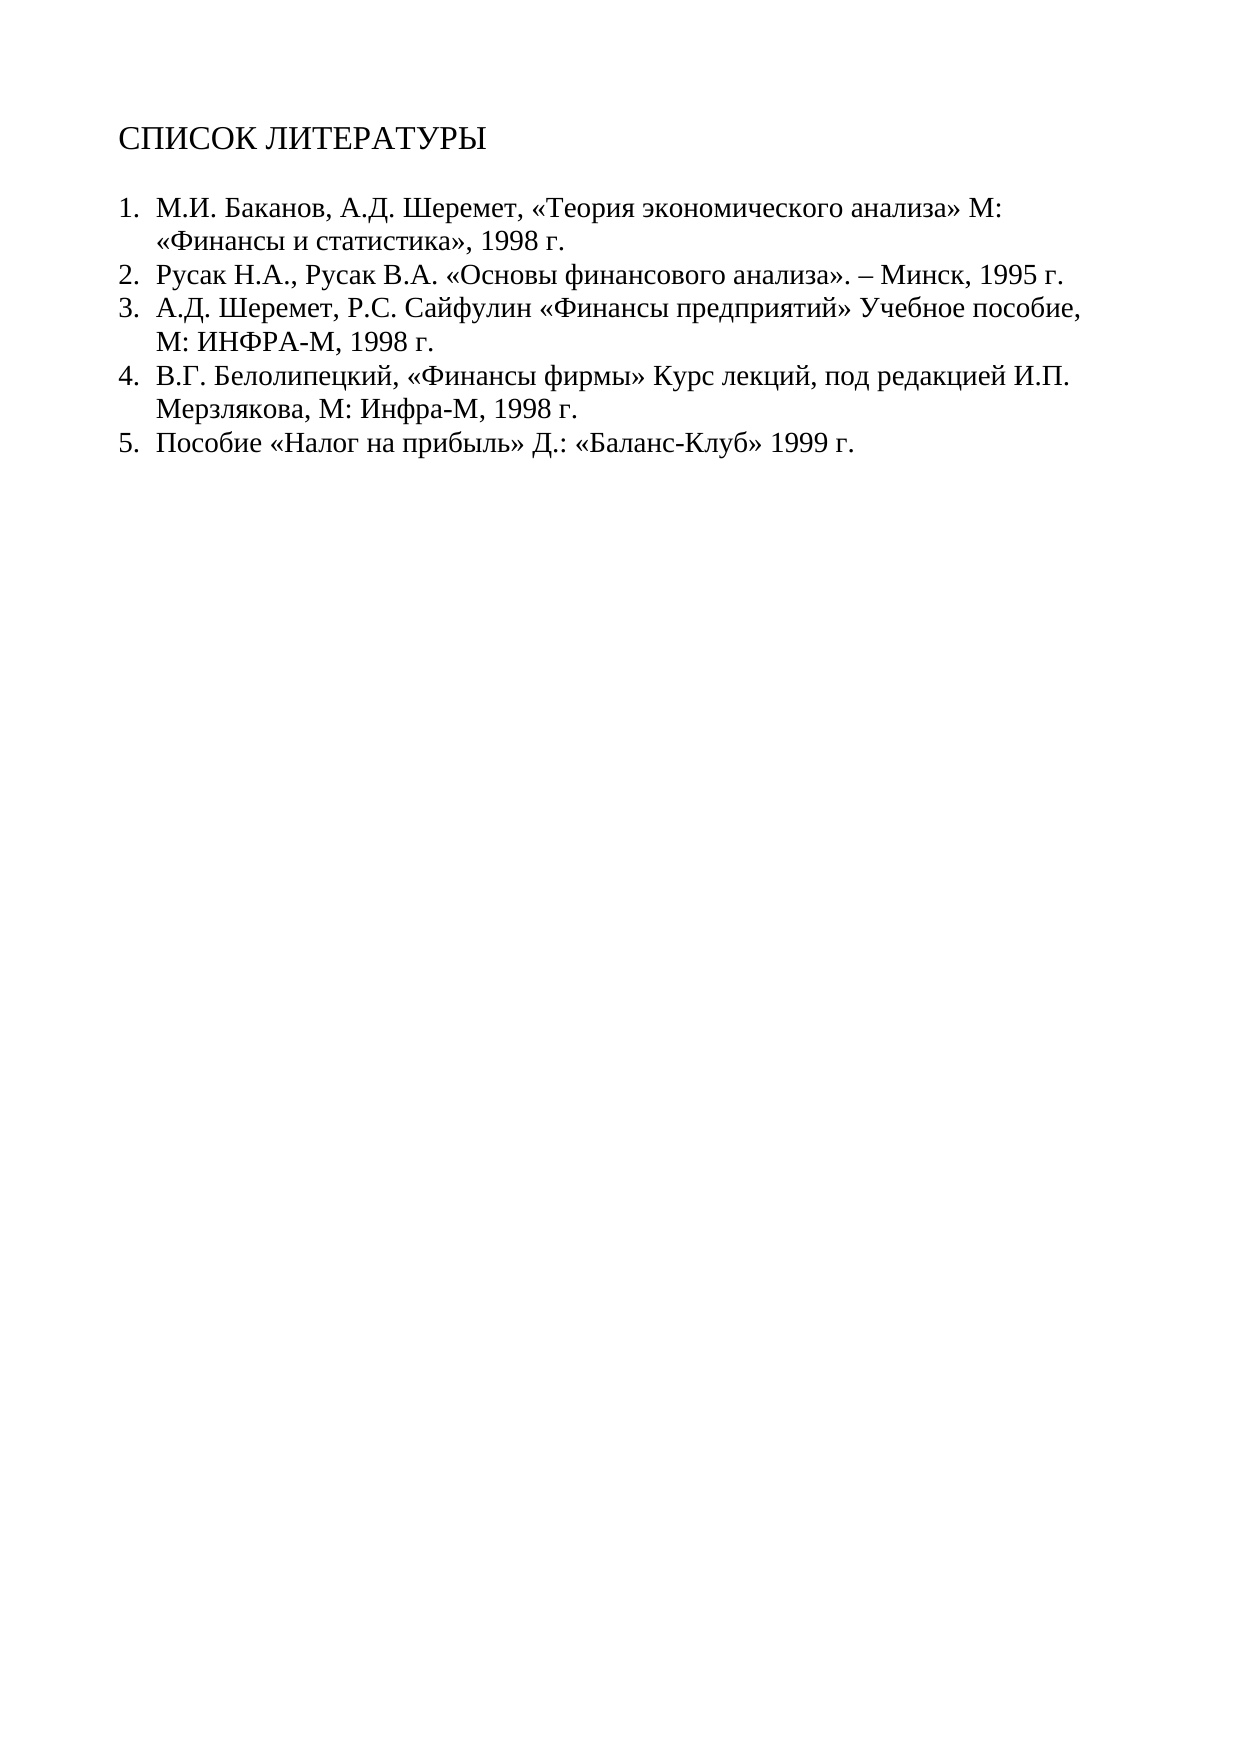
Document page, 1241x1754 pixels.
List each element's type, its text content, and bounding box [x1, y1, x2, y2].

list В.Г. Белолипецкий, «Финансы фирмы» Курс лекций, под редакцией И.П. Мерзлякова, М: Инфра-М, 1998 г. [118, 358, 1122, 425]
list Пособие «Налог на прибыль» Д.: «Баланс-Клуб» 1999 г. [118, 425, 1122, 458]
list М.И. Баканов, А.Д. Шеремет, «Теория экономического анализа» М: «Финансы и статистика», 1998 г. [118, 190, 1122, 257]
text СПИСОК ЛИТЕРАТУРЫ [118, 118, 1122, 156]
list А.Д. Шеремет, Р.С. Сайфулин «Финансы предприятий» Учебное пособие, М: ИНФРА-М, 1998 г. [118, 291, 1122, 358]
list Русак Н.А., Русак В.А. «Основы финансового анализа». – Минск, 1995 г. [118, 257, 1122, 291]
